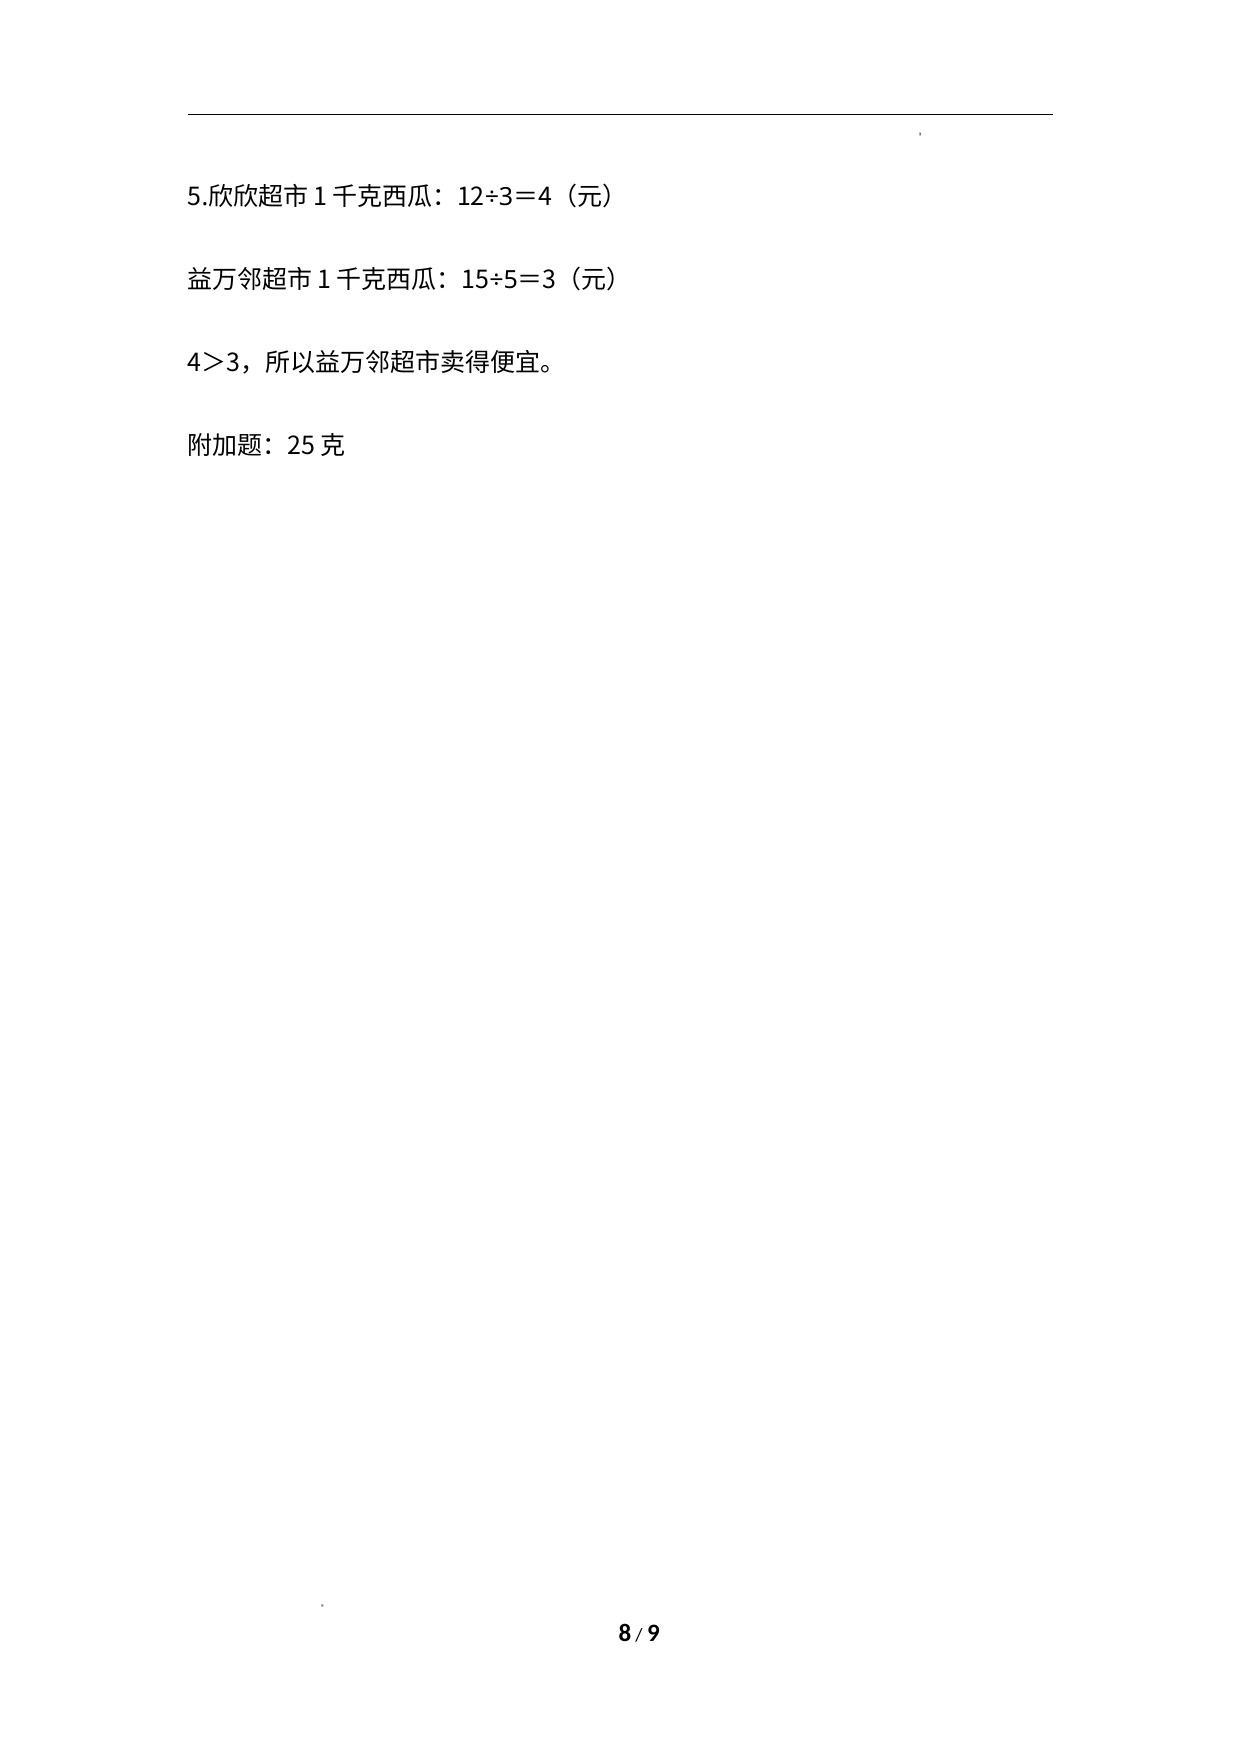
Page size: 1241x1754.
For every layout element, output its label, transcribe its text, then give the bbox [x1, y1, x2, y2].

text 5.欣欣超市1千克西瓜：12÷3＝4（元） [187, 162, 1053, 227]
text 4＞3，所以益万邻超市卖得便宜。 [187, 328, 1053, 393]
text 益万邻超市1千克西瓜：15÷5＝3（元） [187, 245, 1053, 310]
text 附加题：25克 [187, 411, 1053, 476]
